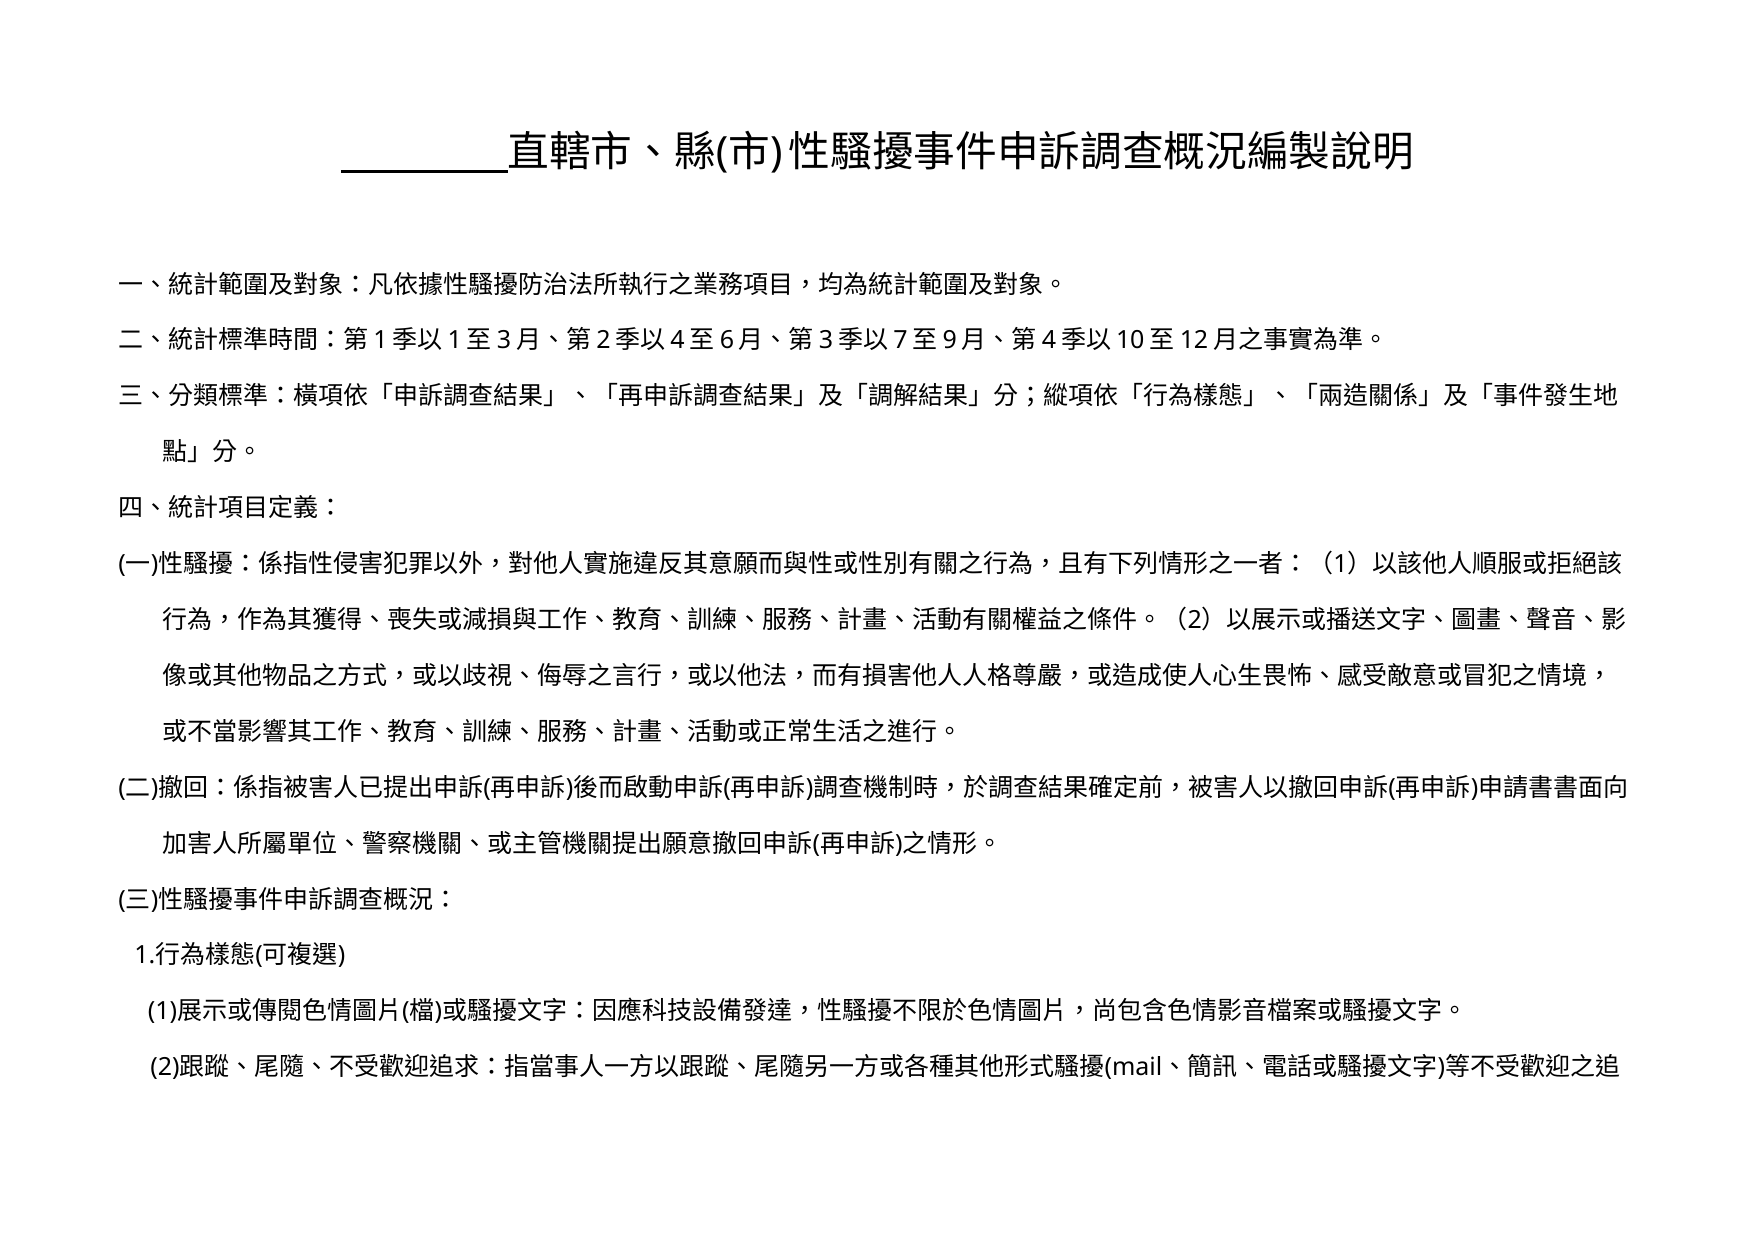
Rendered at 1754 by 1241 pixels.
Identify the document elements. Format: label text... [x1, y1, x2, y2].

text (三)性騷擾事件申訴調查概況： [118, 879, 1636, 916]
text 二、統計標準時間：第1季以1至3月、第2季以4至6月、第3季以7至9月、第4季以10至12月之事實為準。 [118, 319, 1636, 357]
text 一、統計範圍及對象：凡依據性騷擾防治法所執行之業務項目，均為統計範圍及對象。 [118, 264, 1636, 301]
text (二)撤回：係指被害人已提出申訴(再申訴)後而啟動申訴(再申訴)調查機制時，於調查結果確定前，被害人以撤回申訴(再申訴)申請書書面向加害人所屬單位、警察機關、或主管機關提出願意撤回申訴(再申訴)之情形。 [118, 767, 1636, 861]
text 四、統計項目定義： [118, 487, 1636, 524]
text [150, 1046, 1636, 1083]
text (一)性騷擾：係指性侵害犯罪以外，對他人實施違反其意願而與性或性別有關之行為，且有下列情形之一者：（1）以該他人順服或拒絕該行為，作為其獲得、喪失或減損與工作、教育、訓練、服務、計畫、活動有關權益之條件。（2）以展示或播送文字、圖畫、聲音、影像或其他物品之方式，或以歧視、侮辱之言行，或以他法，而有損害他人人格尊嚴，或造成使人心生畏怖、感受敵意或冒犯之情境，或不當影響其工作、教育、訓練、服務、計畫、活動或正常生活之進行。 [118, 542, 1636, 749]
text 1.行為樣態(可複選) [134, 934, 1636, 972]
text 三、分類標準：橫項依「申訴調查結果」、「再申訴調查結果」及「調解結果」分；縱項依「行為樣態」、「兩造關係」及「事件發生地點」分。 [118, 375, 1636, 469]
text 直轄市、縣(市) 性騷擾事件申訴調查概況編製說明 [118, 118, 1636, 179]
text (1)展示或傳閱色情圖片(檔)或騷擾文字：因應科技設備發達，性騷擾不限於色情圖片，尚包含色情影音檔案或騷擾文字。 [148, 990, 1636, 1027]
